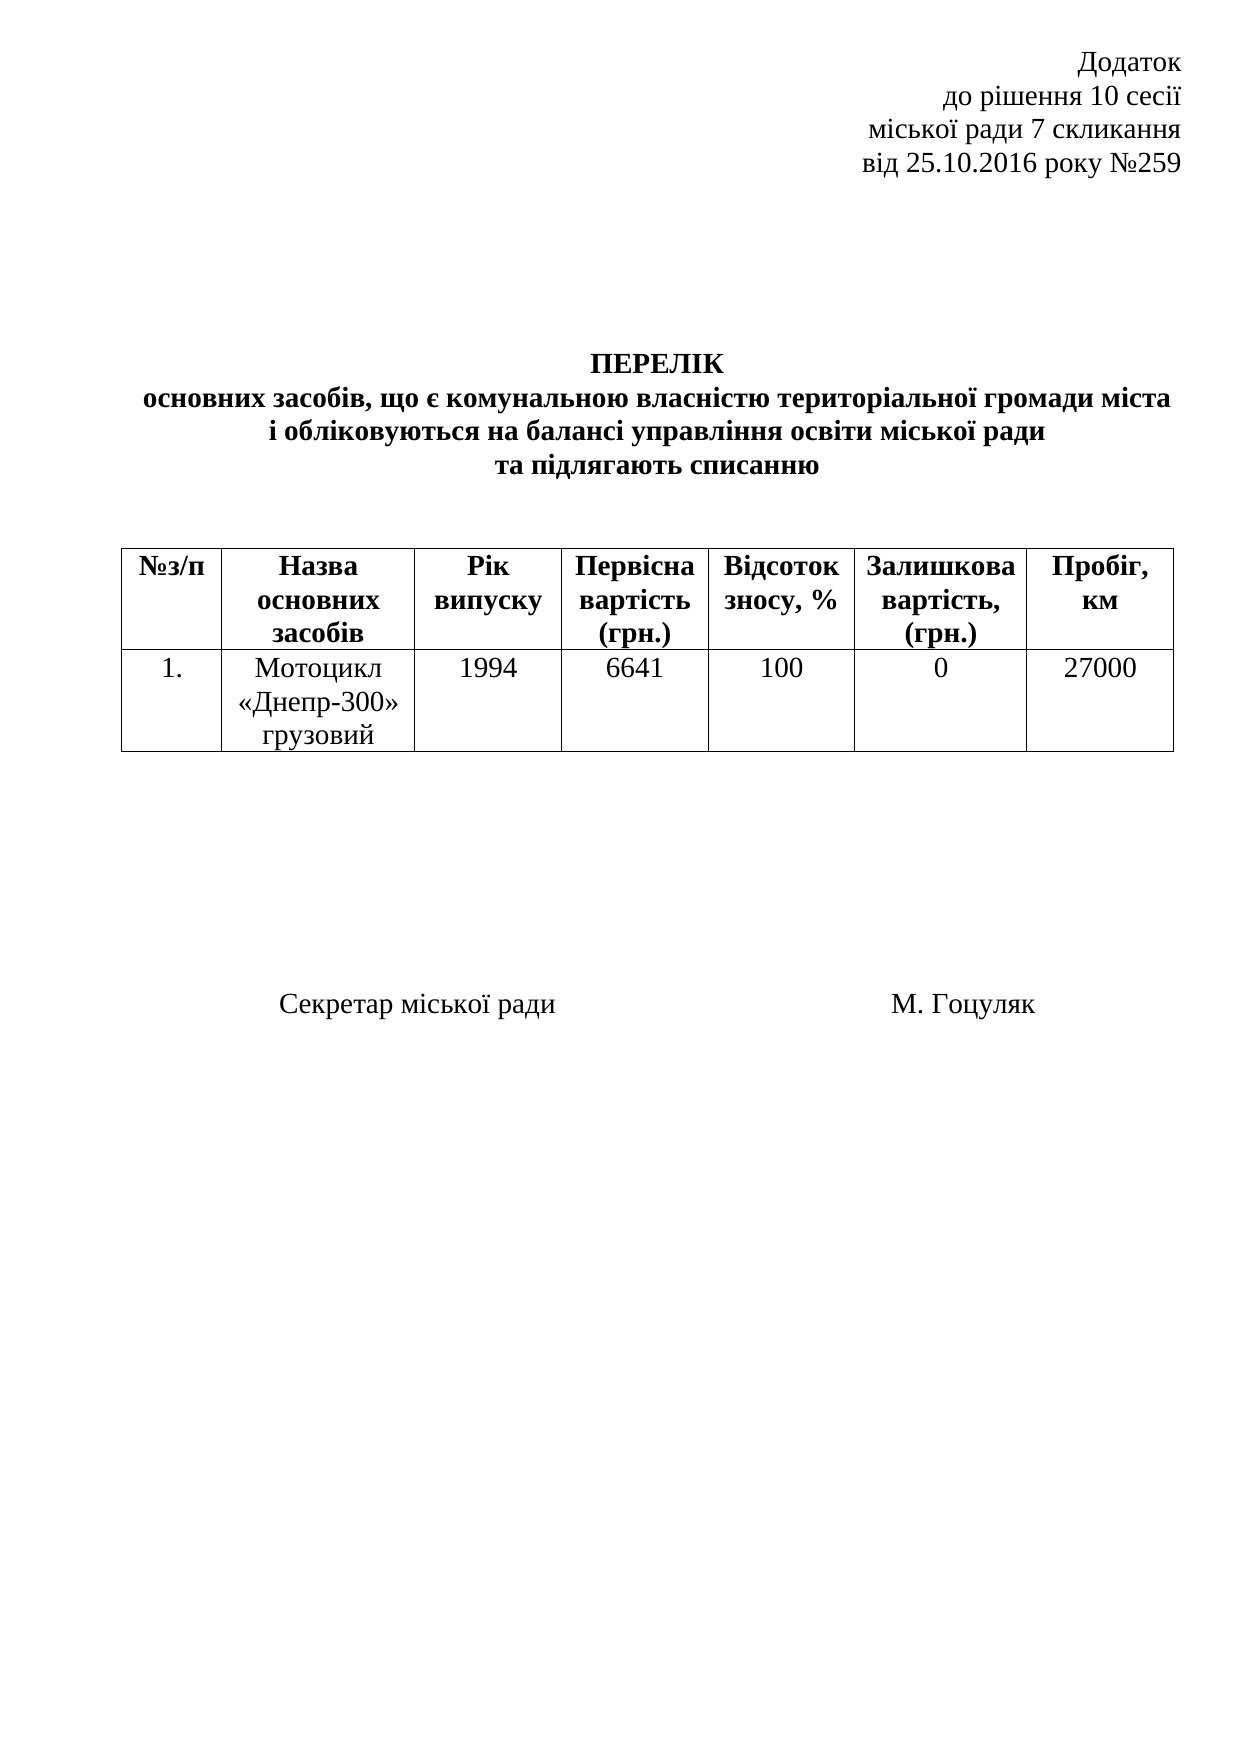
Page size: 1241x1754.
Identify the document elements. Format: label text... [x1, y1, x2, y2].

table_header Назва основних засобів [222, 549, 414, 649]
table_header Рік випуску [415, 549, 561, 649]
text і обліковуються на балансі управління освіти міської ради [133, 413, 1181, 447]
table_header Пробіг, км [1027, 549, 1173, 649]
table_cell 6641 [562, 650, 708, 751]
table_cell 27000 [1027, 650, 1173, 751]
text ПЕРЕЛІК [133, 346, 1181, 380]
text Додаток [133, 44, 1181, 78]
table_header Залишкова вартість, (грн.) [855, 549, 1026, 649]
text від 25.10.2016 року №259 [133, 145, 1181, 178]
table_header Відсоток зносу, % [709, 549, 854, 649]
table_cell 1994 [415, 650, 561, 751]
table_cell Мотоцикл «Днепр-300» грузовий [222, 650, 414, 751]
table_cell 1. [122, 650, 221, 751]
table_cell 100 [709, 650, 854, 751]
table_cell 0 [855, 650, 1026, 751]
table_header №з/п [122, 549, 221, 649]
text та підлягають списанню [133, 447, 1181, 480]
text Секретар міської ради М. Гоцуляк [133, 987, 1181, 1020]
text основних засобів, що є комунальною власністю територіальної громади міста [133, 380, 1181, 413]
table_header Первісна вартість (грн.) [562, 549, 708, 649]
text до рішення 10 сесії [133, 78, 1181, 111]
text міської ради 7 скликання [133, 111, 1181, 145]
